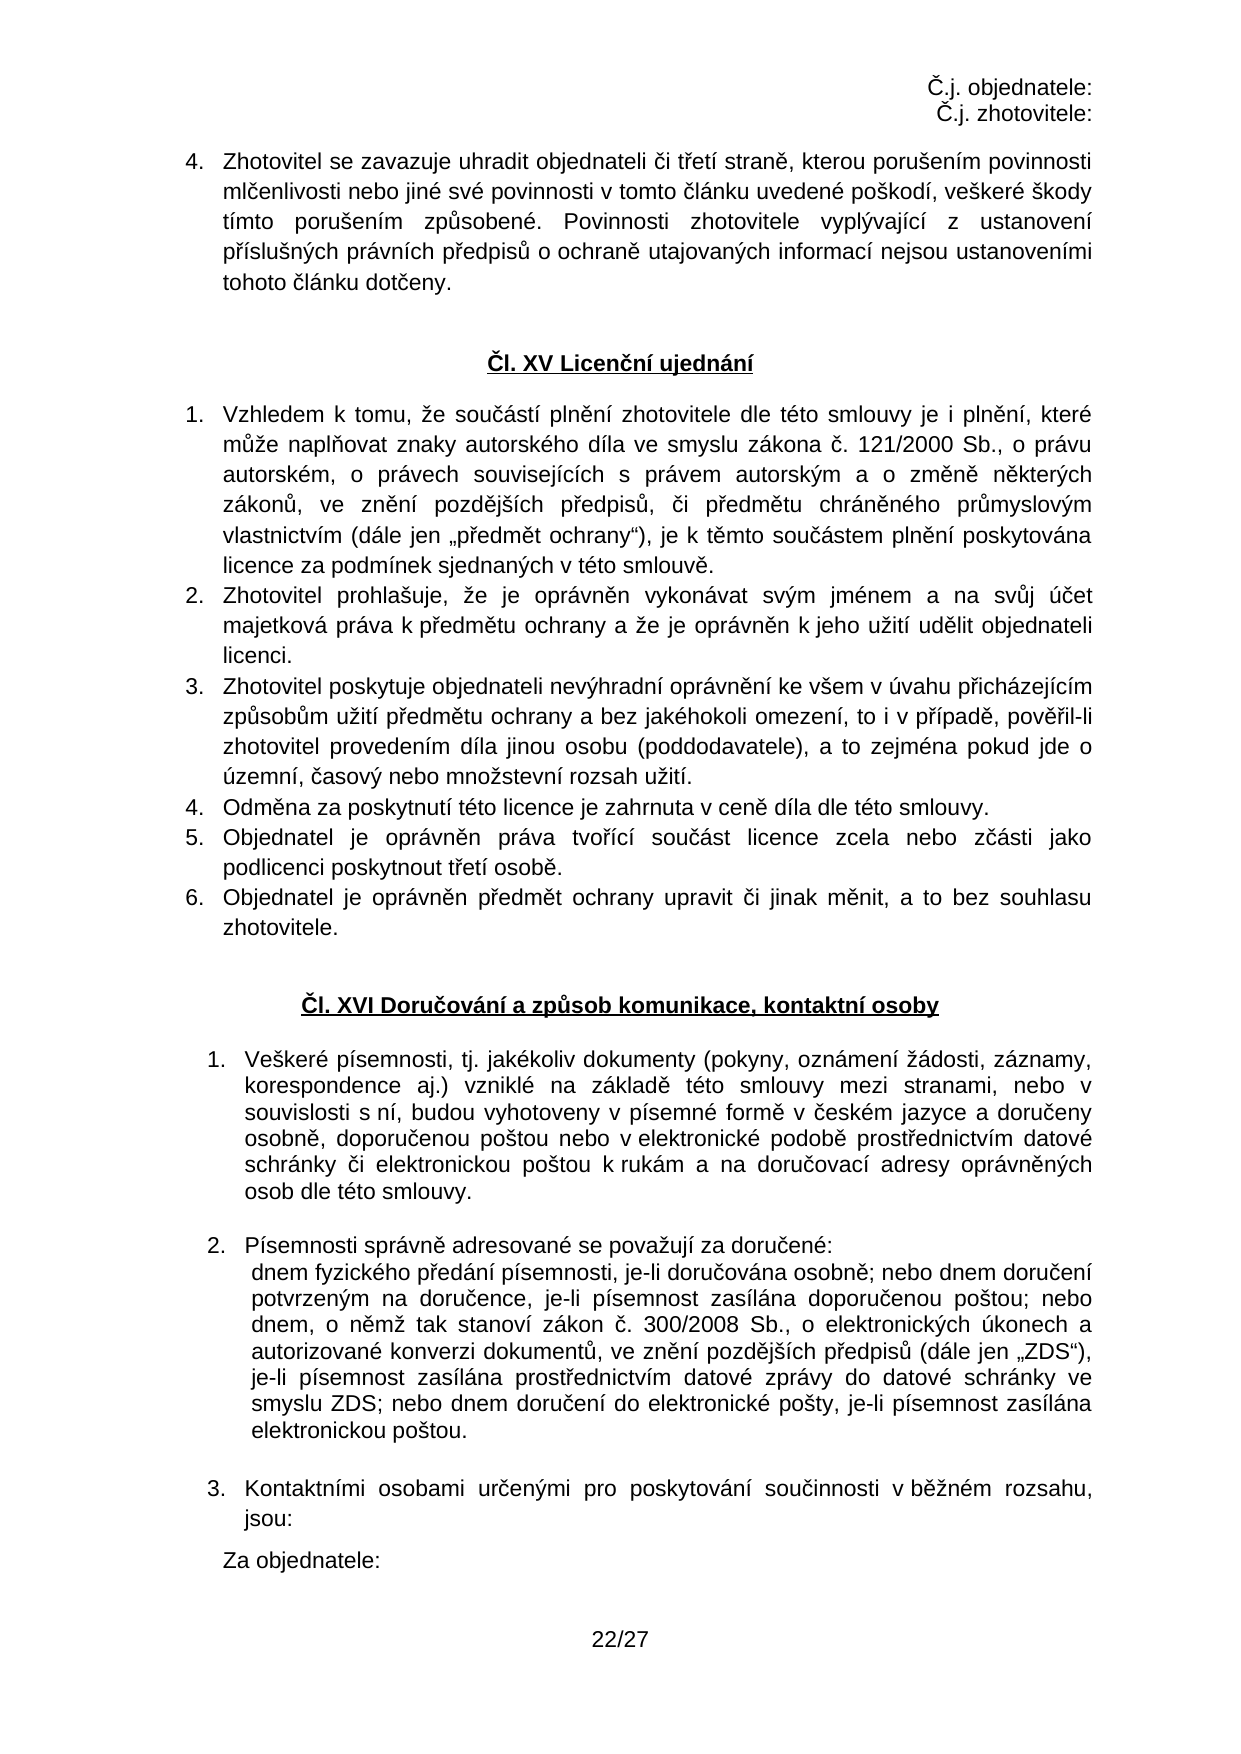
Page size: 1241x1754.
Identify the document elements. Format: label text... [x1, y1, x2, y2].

list Objednatel je oprávněn předmět ochrany upravit či jinak měnit, a to bez souhlasu zhotovitele. [185, 884, 1093, 941]
list Vzhledem k tomu, že součástí plnění zhotovitele dle této smlouvy je i plnění, které může naplňovat znaky autorského díla ve smyslu zákona č. 121/2000 Sb., o právu autorském, o právech souvisejících s právem autorským a o změně některých zákonů, ve znění pozdějších předpisů, či předmětu chráněného průmyslovým vlastnictvím (dále jen „předmět ochrany“), je k těmto součástem plnění poskytována licence za podmínek sjednaných v této smlouvě. [185, 401, 1093, 578]
text Čl. XV Licenční ujednání [148, 350, 1093, 376]
list Veškeré písemnosti, tj. jakékoliv dokumenty (pokyny, oznámení žádosti, záznamy, korespondence aj.) vzniklé na základě této smlouvy mezi stranami, nebo v souvislosti s ní, budou vyhotoveny v písemné formě v českém jazyce a doručeny osobně, doporučenou poštou nebo v elektronické podobě prostřednictvím datové schránky či elektronickou poštou k rukám a na doručovací adresy oprávněných osob dle této smlouvy. [207, 1046, 1093, 1204]
list Zhotovitel prohlašuje, že je oprávněn vykonávat svým jménem a na svůj účet majetková práva k předmětu ochrany a že je oprávněn k jeho užití udělit objednateli licenci. [185, 582, 1093, 669]
text dnem fyzického předání písemnosti, je-li doručována osobně; nebo dnem doručení potvrzeným na doručence, je-li písemnost zasílána doporučenou poštou; nebo dnem, o němž tak stanoví zákon č. 300/2008 Sb., o elektronických úkonech a autorizované konverzi dokumentů, ve znění pozdějších předpisů (dále jen „ZDS“), je-li písemnost zasílána prostřednictvím datové zprávy do datové schránky ve smyslu ZDS; nebo dnem doručení do elektronické pošty, je-li písemnost zasílána elektronickou poštou. [251, 1258, 1093, 1443]
list Zhotovitel se zavazuje uhradit objednateli či třetí straně, kterou porušením povinnosti mlčenlivosti nebo jiné své povinnosti v tomto článku uvedené poškodí, veškeré škody tímto porušením způsobené. Povinnosti zhotovitele vyplývající z ustanovení příslušných právních předpisů o ochraně utajovaných informací nejsou ustanoveními tohoto článku dotčeny. [185, 148, 1093, 295]
text Čl. XVI Doručování a způsob komunikace, kontaktní osoby [148, 992, 1093, 1018]
list Odměna za poskytnutí této licence je zahrnuta v ceně díla dle této smlouvy. [185, 793, 1093, 820]
list Písemnosti správně adresované se považují za doručené: [207, 1232, 1093, 1258]
text Za objednatele: [186, 1547, 1093, 1574]
list Kontaktními osobami určenými pro poskytování součinnosti v běžném rozsahu, jsou: [207, 1474, 1093, 1531]
list Objednatel je oprávněn práva tvořící součást licence zcela nebo zčásti jako podlicenci poskytnout třetí osobě. [185, 824, 1093, 880]
list Zhotovitel poskytuje objednateli nevýhradní oprávnění ke všem v úvahu přicházejícím způsobům užití předmětu ochrany a bez jakéhokoli omezení, to i v případě, pověřil-li zhotovitel provedením díla jinou osobu (poddodavatele), a to zejména pokud jde o územní, časový nebo množstevní rozsah užití. [185, 673, 1093, 789]
